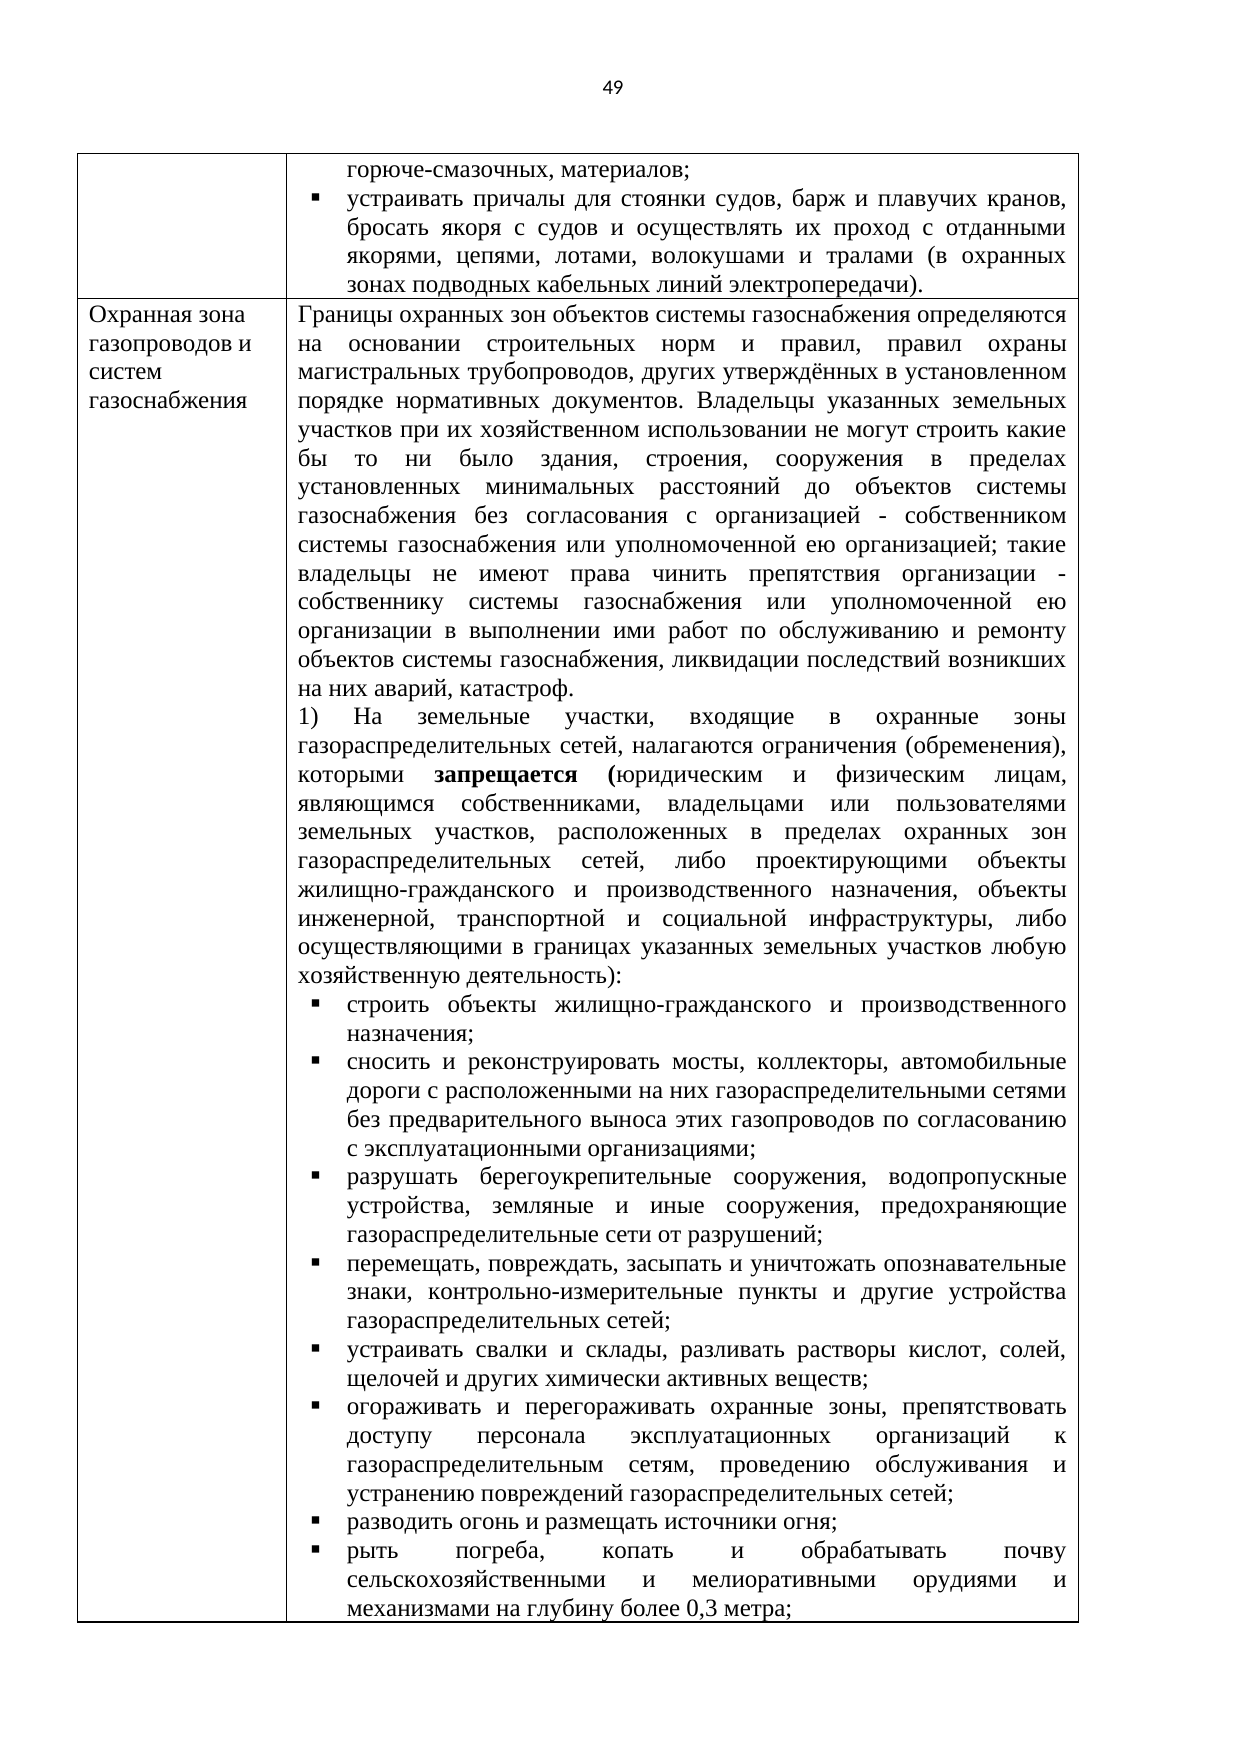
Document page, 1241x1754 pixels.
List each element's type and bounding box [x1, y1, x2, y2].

table_cell [78, 299, 286, 1621]
table_cell [287, 299, 1078, 1621]
table_cell [78, 154, 286, 298]
table_cell [287, 154, 1078, 298]
